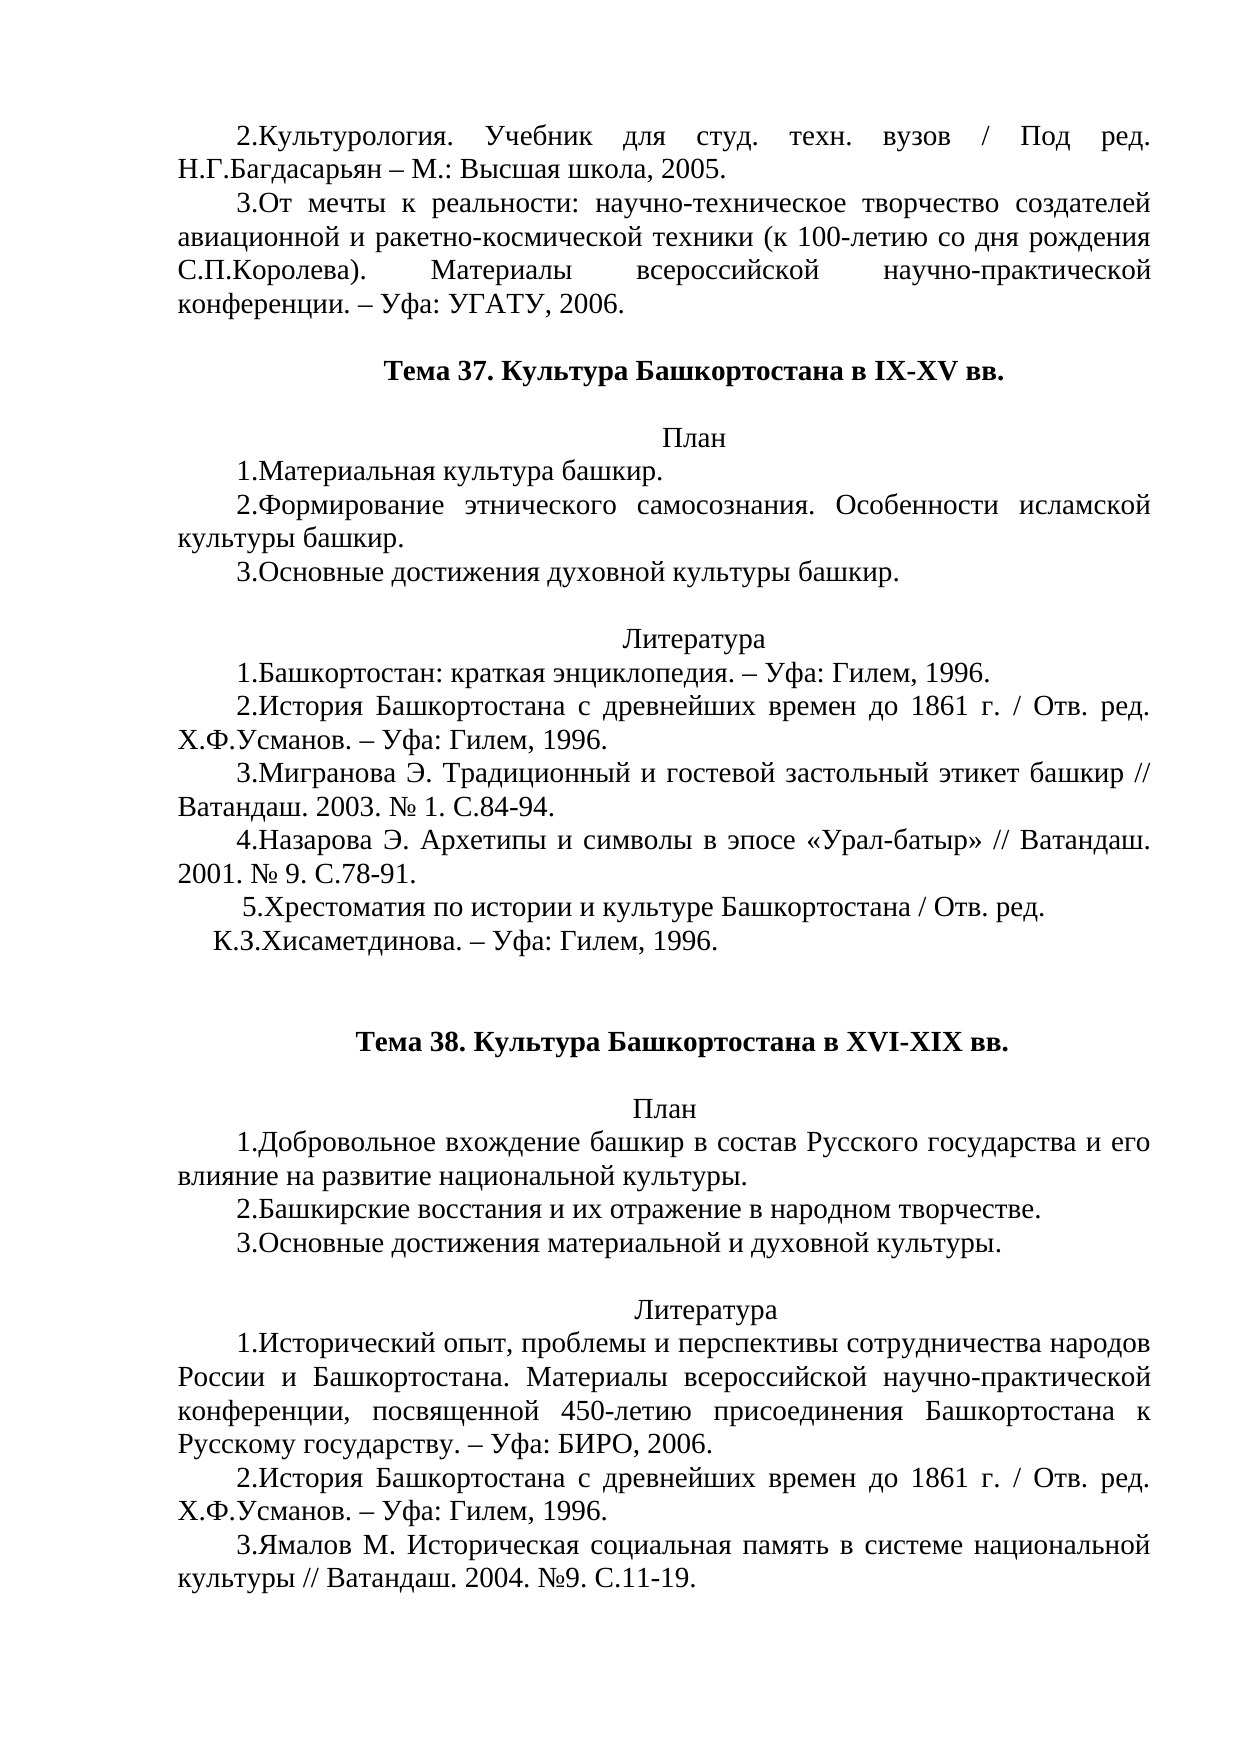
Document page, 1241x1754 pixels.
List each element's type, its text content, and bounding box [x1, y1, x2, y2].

text 3.Мигранова Э. Традиционный и гостевой застольный этикет башкир // Ватандаш. 2003. № 1. С.84-94. [177, 755, 1152, 822]
text 3.Основные достижения материальной и духовной культуры. [177, 1225, 1152, 1258]
text 1.Исторический опыт, проблемы и перспективы сотрудничества народов России и Башкортостана. Материалы всероссийской научно-практической конференции, посвященной 450-летию присоединения Башкортостана к Русскому государству. – Уфа: БИРО, 2006. [177, 1326, 1152, 1460]
text План [177, 1091, 1152, 1124]
text Литература [177, 621, 1152, 655]
text План [177, 420, 1152, 453]
text Литература [201, 1292, 1152, 1326]
text 2.Формирование этнического самосознания. Особенности исламской культуры башкир. [177, 487, 1152, 554]
text 2.История Башкортостана с древнейших времен до . / Отв. ред. Х.Ф.Усманов. – Уфа: Гилем, 1996. [177, 1460, 1152, 1527]
text 5.Хрестоматия по истории и культуре Башкортостана / Отв. ред. К.З.Хисаметдинова. – Уфа: Гилем, 1996. [213, 889, 1152, 957]
text Тема 37. Культура Башкортостана в IX-XV вв. [177, 353, 1152, 386]
text 3.От мечты к реальности: научно-техническое творчество создателей авиационной и ракетно-космической техники (к 100-летию со дня рождения С.П.Королева). Материалы всероссийской научно-практической конференции. – Уфа: УГАТУ, 2006. [177, 185, 1152, 319]
text Тема 38. Культура Башкортостана в XVI-XIX вв. [213, 1024, 1152, 1057]
text 3.Ямалов М. Историческая социальная память в системе национальной культуры // Ватандаш. 2004. №9. С.11-19. [177, 1527, 1152, 1594]
text 2.Культурология. Учебник для студ. техн. вузов / Под ред. Н.Г.Багдасарьян – М.: Высшая школа, 2005. [177, 118, 1152, 185]
text 2.Башкирские восстания и их отражение в народном творчестве. [177, 1191, 1152, 1225]
text 2.История Башкортостана с древнейших времен до . / Отв. ред. Х.Ф.Усманов. – Уфа: Гилем, 1996. [177, 688, 1152, 755]
text 1.Башкортостан: краткая энциклопедия. – Уфа: Гилем, 1996. [177, 655, 1152, 688]
text 1.Материальная культура башкир. [177, 453, 1152, 487]
text 4.Назарова Э. Архетипы и символы в эпосе «Урал-батыр» // Ватандаш. 2001. № 9. С.78-91. [177, 822, 1152, 889]
text 1.Добровольное вхождение башкир в состав Русского государства и его влияние на развитие национальной культуры. [177, 1124, 1152, 1191]
text 3.Основные достижения духовной культуры башкир. [177, 554, 1152, 588]
